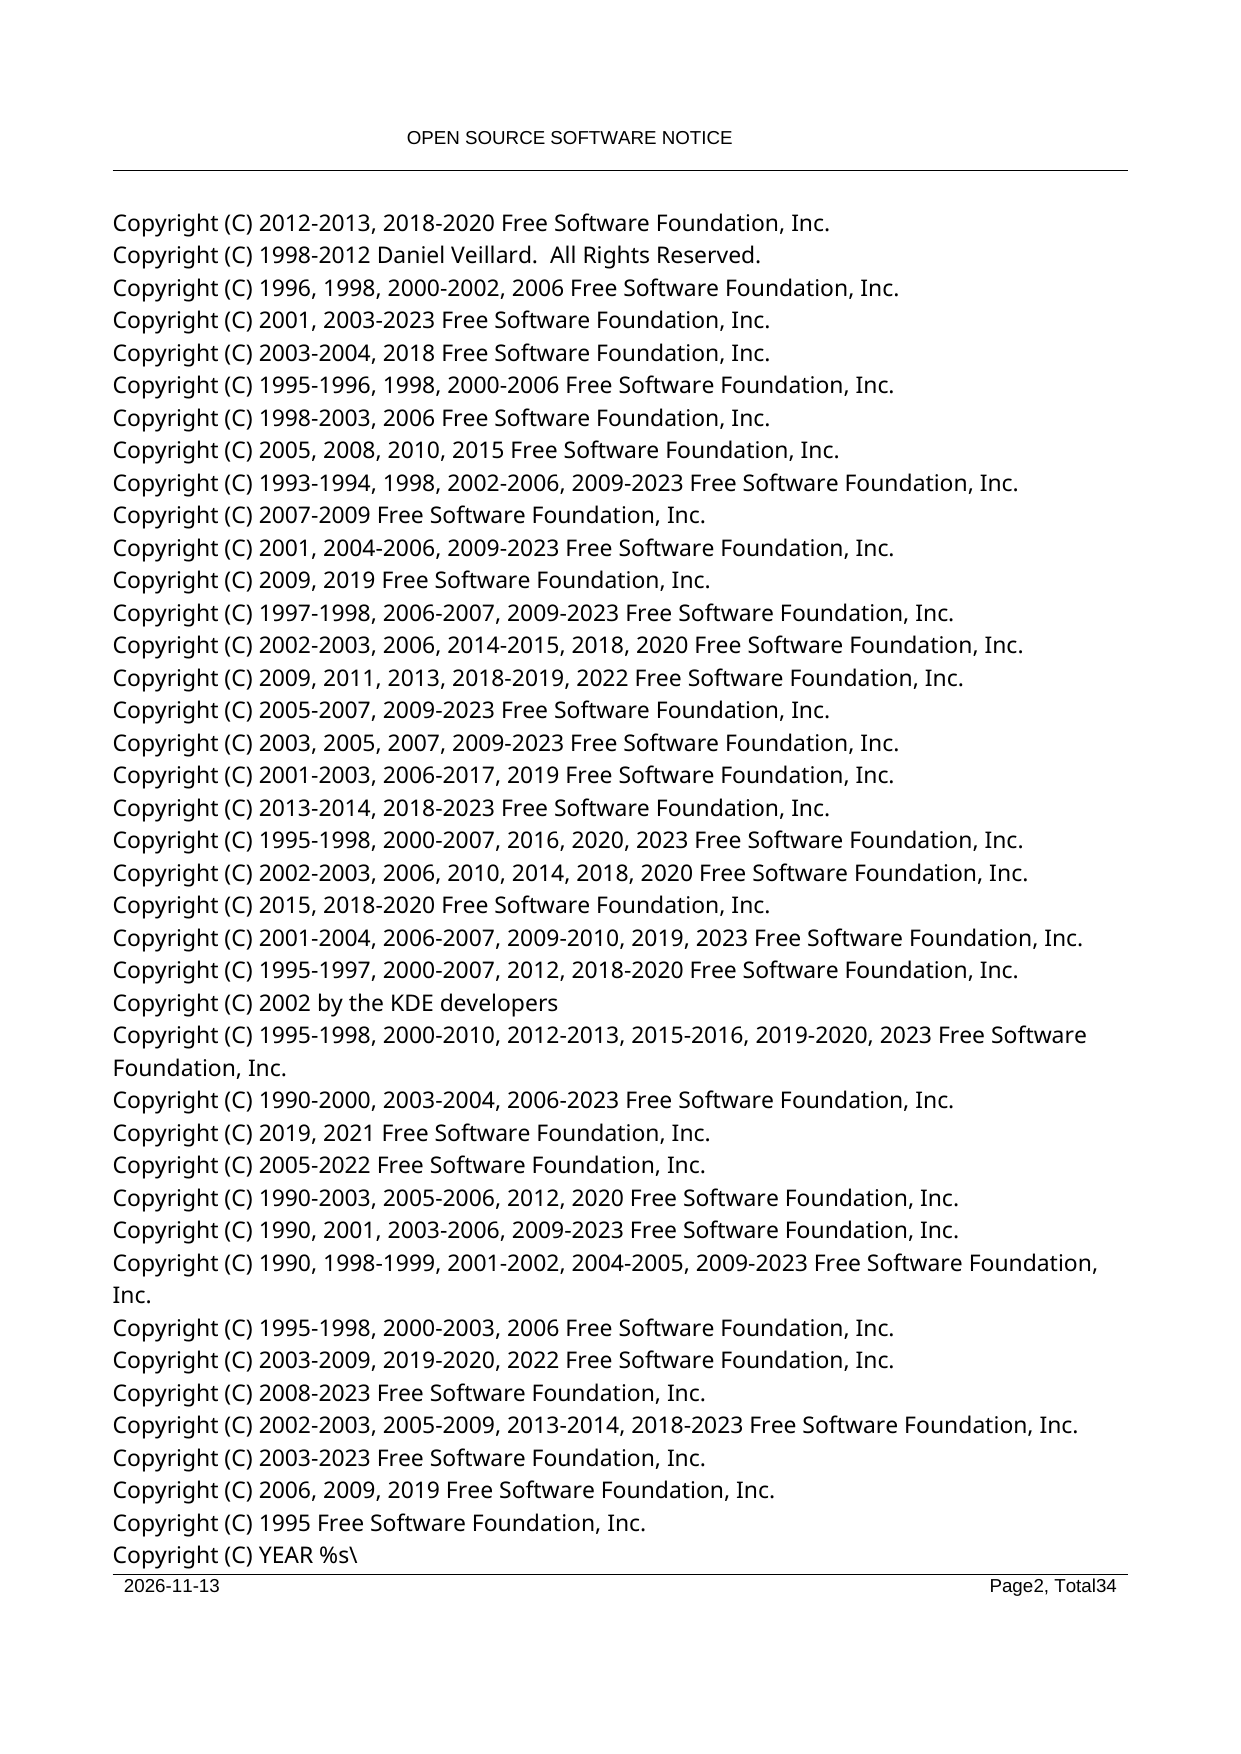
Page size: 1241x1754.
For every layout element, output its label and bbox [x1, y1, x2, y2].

text [112, 206, 1128, 1571]
